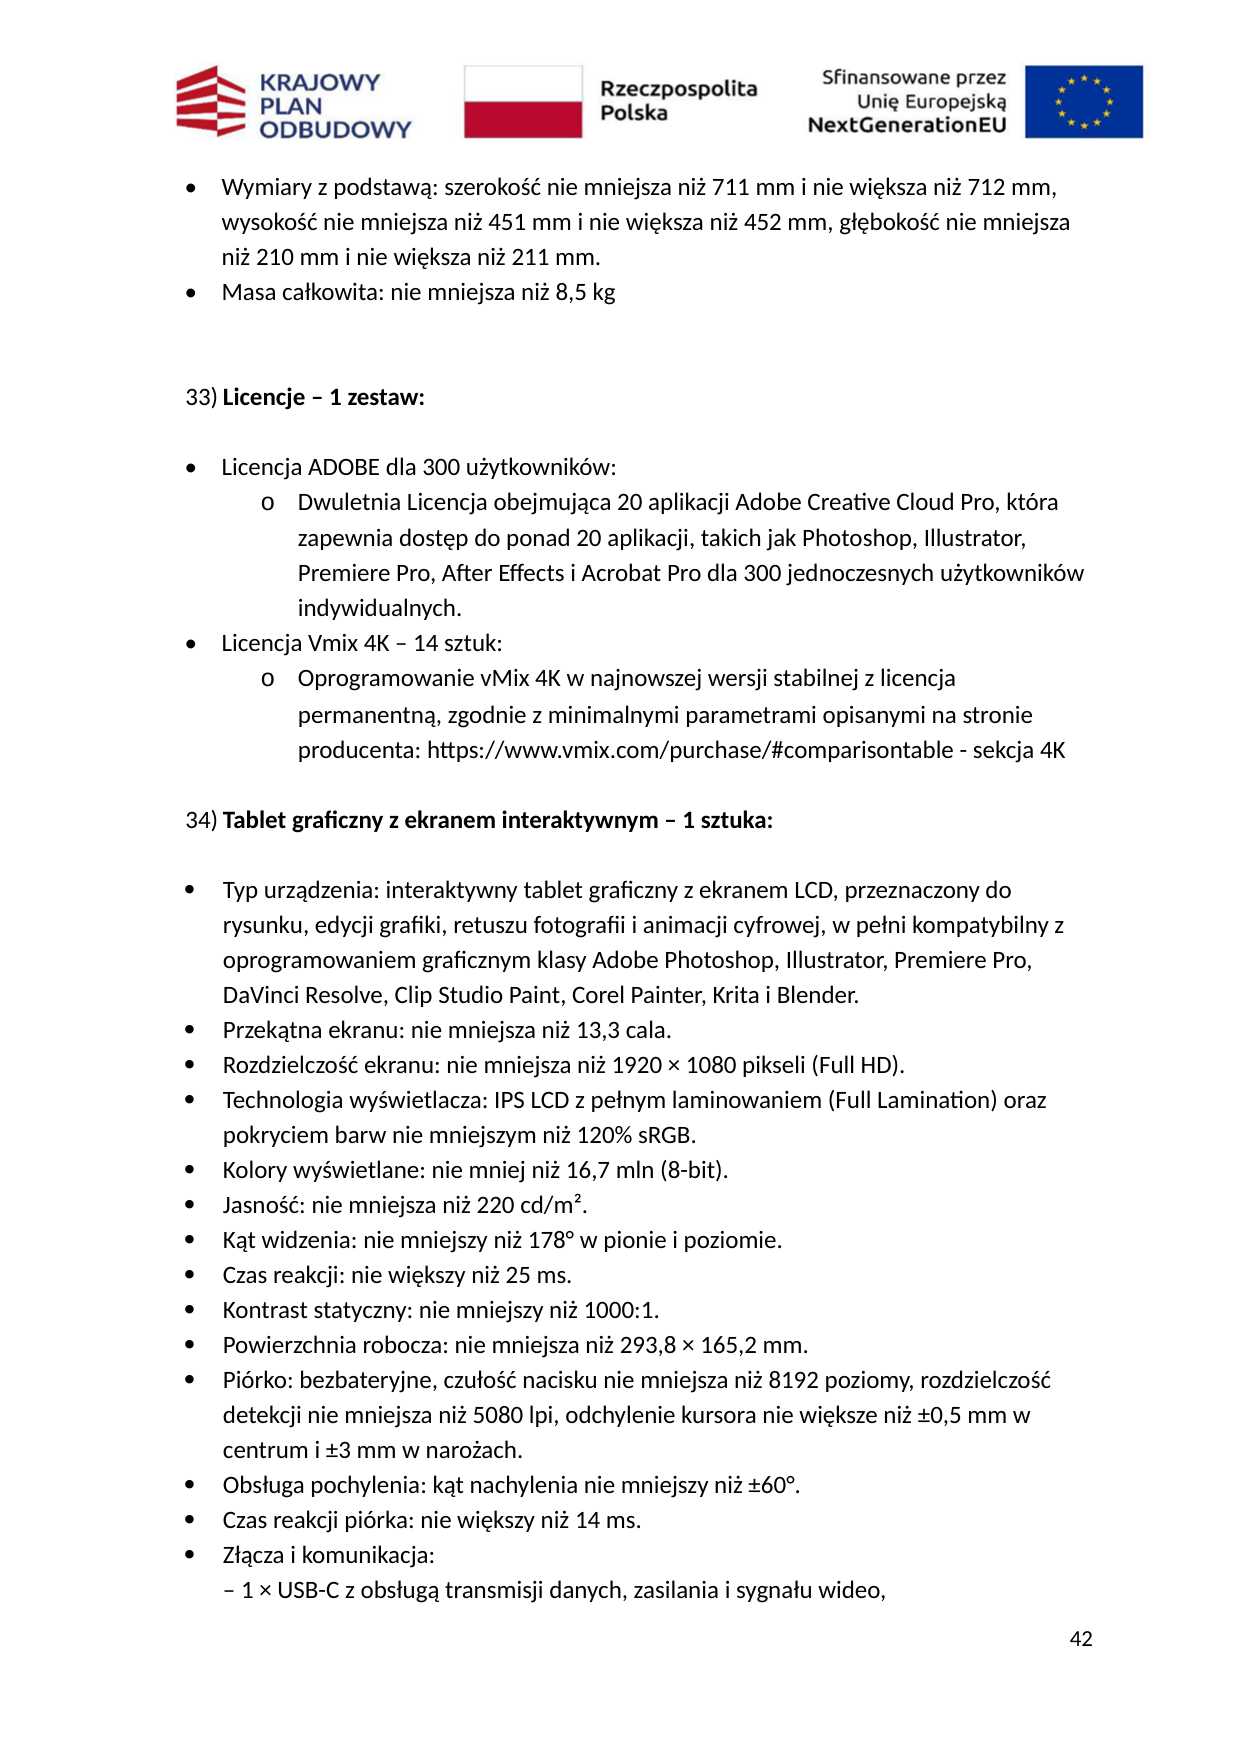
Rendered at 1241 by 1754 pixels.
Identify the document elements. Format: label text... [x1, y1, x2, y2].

list Wymiary z podstawą: szerokość nie mniejsza niż 711 mm i nie większa niż 712 mm, wysokość nie mniejsza niż 451 mm i nie większa niż 452 mm, głębokość nie mniejsza niż 210 mm i nie większa niż 211 mm. [184, 148, 1093, 272]
list Czas reakcji: nie większy niż 25 ms. [185, 1259, 1093, 1289]
list Licencje – 1 zestaw: [185, 381, 1093, 412]
list Kolory wyświetlane: nie mniej niż 16,7 mln (8-bit). [185, 1154, 1093, 1184]
list Przekątna ekranu: nie mniejsza niż 13,3 cala. [185, 1014, 1093, 1044]
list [185, 1539, 1093, 1604]
list Powierzchnia robocza: nie mniejsza niż 293,8 × 165,2 mm. [185, 1329, 1093, 1359]
list Kąt widzenia: nie mniejszy niż 178° w pionie i poziomie. [185, 1224, 1093, 1254]
list Technologia wyświetlacza: IPS LCD z pełnym laminowaniem (Full Lamination) oraz pokryciem barw nie mniejszym niż 120% sRGB. [185, 1084, 1093, 1149]
list Rozdzielczość ekranu: nie mniejsza niż 1920 × 1080 pikseli (Full HD). [185, 1049, 1093, 1079]
list Obsługa pochylenia: kąt nachylenia nie mniejszy niż ±60°. [185, 1469, 1093, 1499]
list Kontrast statyczny: nie mniejszy niż 1000:1. [185, 1294, 1093, 1324]
list Tablet graficzny z ekranem interaktywnym – 1 sztuka: [185, 804, 1093, 834]
list Dwuletnia Licencja obejmująca 20 aplikacji Adobe Creative Cloud Pro, która zapewnia dostęp do ponad 20 aplikacji, takich jak Photoshop, Illustrator, Premiere Pro, After Effects i Acrobat Pro dla 300 jednoczesnych użytkowników indywidualnych. [260, 486, 1093, 623]
list Typ urządzenia: interaktywny tablet graficzny z ekranem LCD, przeznaczony do rysunku, edycji grafiki, retuszu fotografii i animacji cyfrowej, w pełni kompatybilny z oprogramowaniem graficznym klasy Adobe Photoshop, Illustrator, Premiere Pro, DaVinci Resolve, Clip Studio Paint, Corel Painter, Krita i Blender. [185, 874, 1093, 1009]
list Piórko: bezbateryjne, czułość nacisku nie mniejsza niż 8192 poziomy, rozdzielczość detekcji nie mniejsza niż 5080 lpi, odchylenie kursora nie większe niż ±0,5 mm w centrum i ±3 mm w narożach. [185, 1364, 1093, 1464]
list Licencja ADOBE dla 300 użytkowników: [184, 451, 1093, 482]
picture [147, 42, 1157, 167]
list Masa całkowita: nie mniejsza niż 8,5 kg [184, 276, 1093, 307]
list Oprogramowanie vMix 4K w najnowszej wersji stabilnej z licencja permanentną, zgodnie z minimalnymi parametrami opisanymi na stronie producenta: https://www.vmix.com/purchase/#comparisontable - sekcja 4K [260, 663, 1093, 764]
list Licencja Vmix 4K – 14 sztuk: [184, 628, 1093, 658]
list Czas reakcji piórka: nie większy niż 14 ms. [185, 1504, 1093, 1534]
list Jasność: nie mniejsza niż 220 cd/m². [185, 1189, 1093, 1219]
